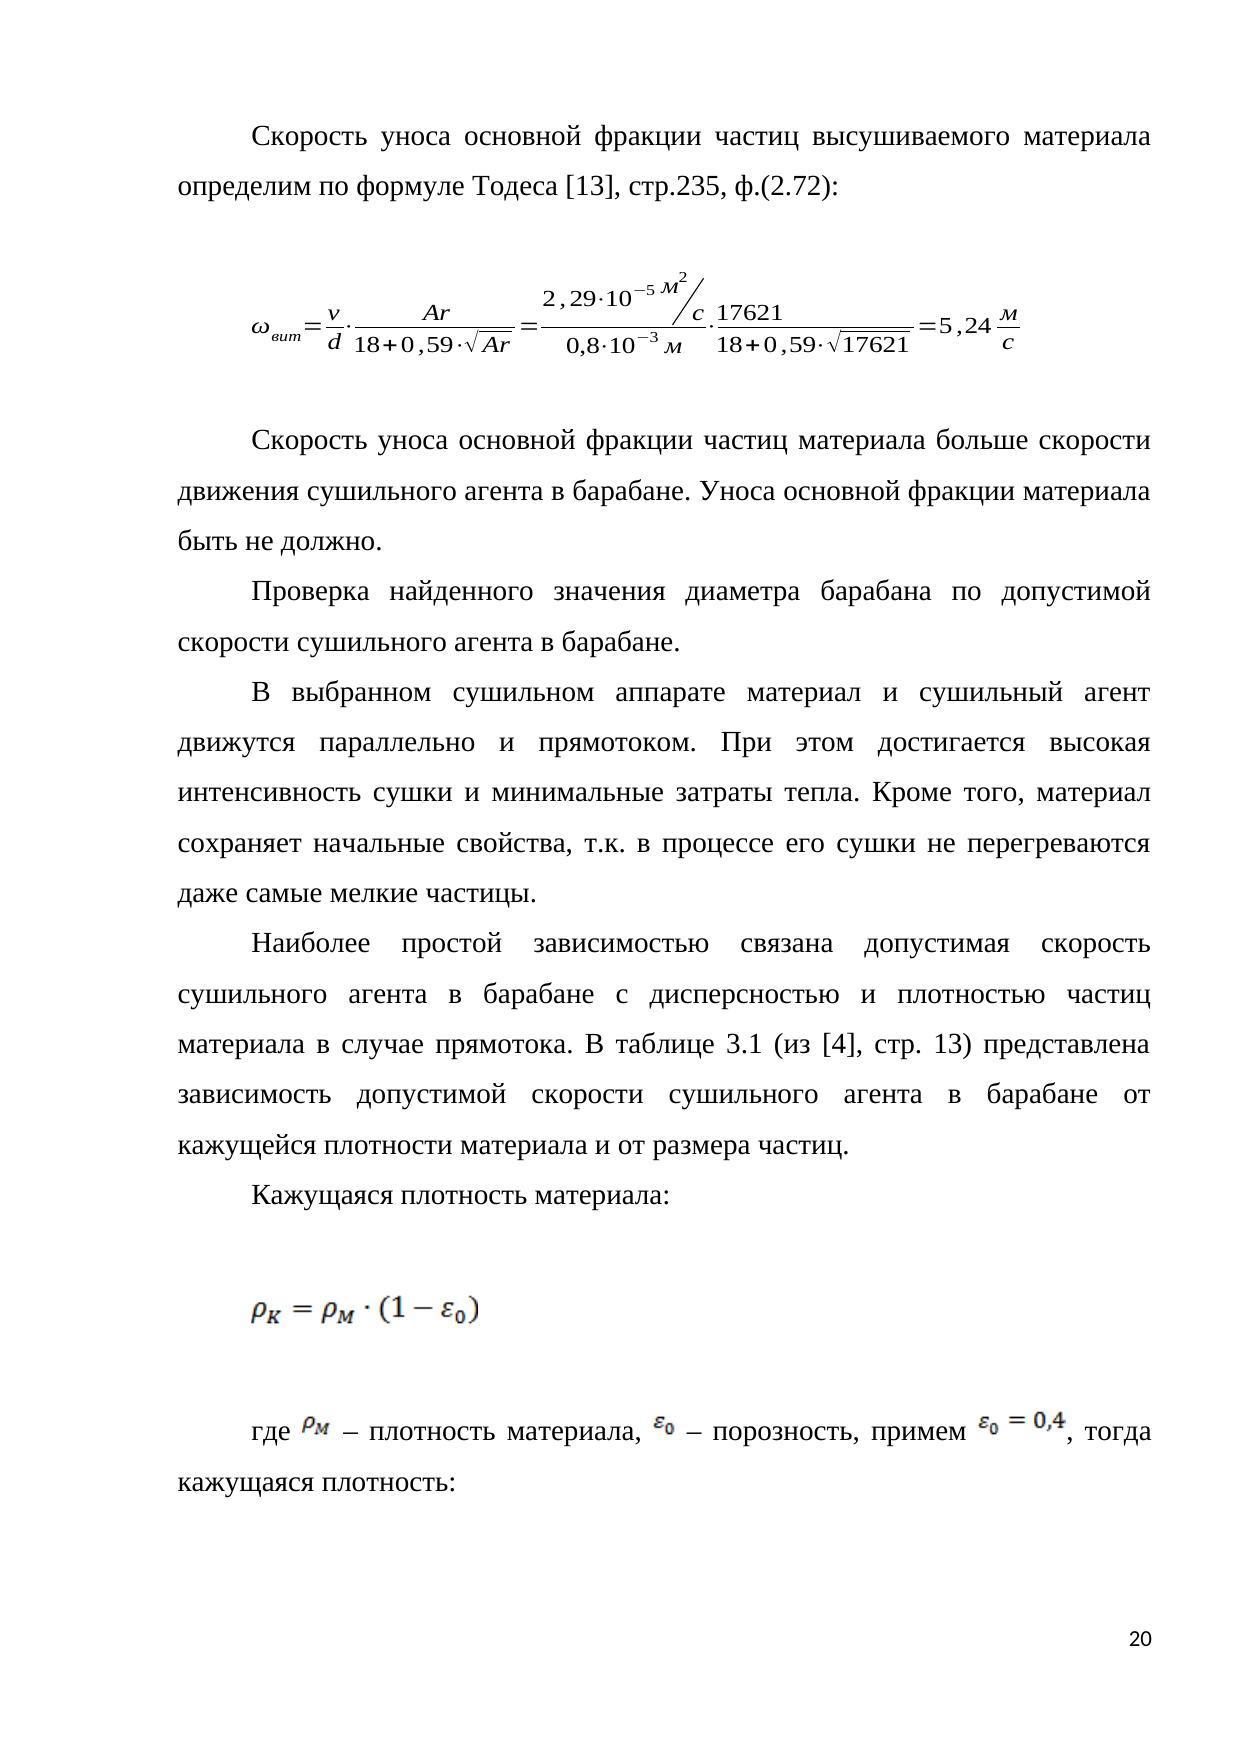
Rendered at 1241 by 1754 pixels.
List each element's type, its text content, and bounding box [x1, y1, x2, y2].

text Кажущаяся плотность материала: [177, 1177, 1152, 1211]
picture [978, 1393, 1066, 1441]
text Скорость уноса основной фракции частиц материала больше скорости движения сушильного агента в барабане. Уноса основной фракции материала быть не должно. [177, 422, 1152, 557]
text Проверка найденного значения диаметра барабана по допустимой скорости сушильного агента в барабане. [177, 573, 1152, 657]
text Скорость уноса основной фракции частиц высушиваемого материала определим по формуле Тодеса [13], стр.235, ф.(2.72): [177, 118, 1152, 202]
picture [653, 1393, 676, 1441]
text где – плотность материала, – порозность, примем , тогда кажущаяся плотность: [177, 1394, 1152, 1497]
text В выбранном сушильном аппарате материал и сушильный агент движутся параллельно и прямотоком. При этом достигается высокая интенсивность сушки и минимальные затраты тепла. Кроме того, материал сохраняет начальные свойства, т.к. в процессе его сушки не перегреваются даже самые мелкие частицы. [177, 674, 1152, 909]
text Наиболее простой зависимостью связана допустимая скорость сушильного агента в барабане с дисперсностью и плотностью частиц материала в случае прямотока. В таблице 3.1 (из [4], стр. 13) представлена зависимость допустимой скорости сушильного агента в барабане от кажущейся плотности материала и от размера частиц. [177, 926, 1152, 1160]
picture [302, 1393, 332, 1441]
picture [251, 1277, 478, 1330]
